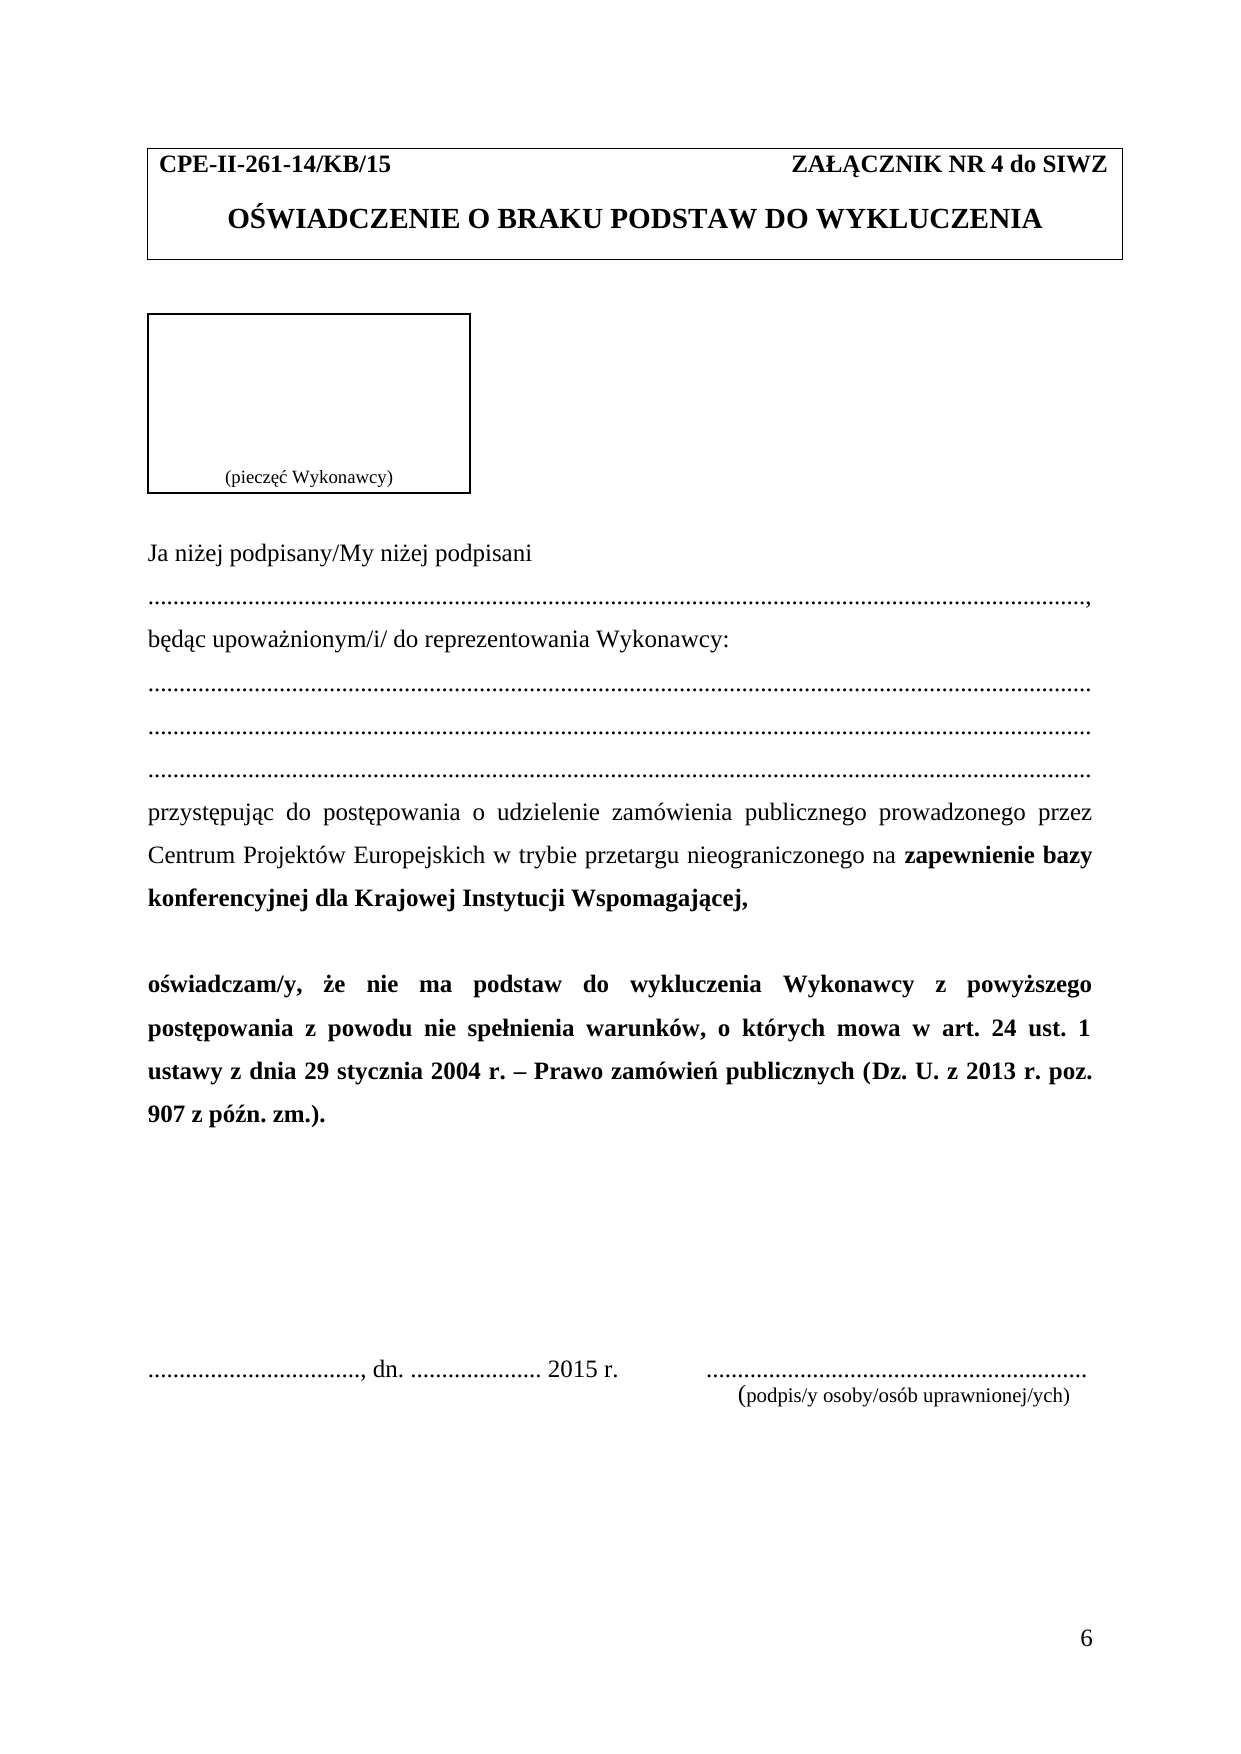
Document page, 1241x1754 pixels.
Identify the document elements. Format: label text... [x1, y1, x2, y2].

text ....................................................................................................................................................... [148, 668, 1093, 696]
text Ja niżej podpisany/My niżej podpisani [148, 538, 1093, 567]
text ....................................................................................................................................................... [148, 754, 1093, 783]
text będąc upoważnionym/i/ do reprezentowania Wykonawcy: [148, 624, 1093, 653]
text ......................................................................................................................................................, [148, 581, 1093, 610]
text oświadczam/y, że nie ma podstaw do wykluczenia Wykonawcy z powyższego postępowania z powodu nie spełnienia warunków, o których mowa w art. 24 ust. 1 ustawy z dnia 29 stycznia 2004 r. – Prawo zamówień publicznych (Dz. U. z 2013 r. poz. 907 z późn. zm.). [148, 969, 1093, 1128]
text (podpis/y osoby/osób uprawnionej/ych) [738, 1383, 1093, 1408]
text .................................., dn. ..................... 2015 r. ............................................................. [148, 1358, 1093, 1383]
table_cell OŚWIADCZENIE O BRAKU PODSTAW DO WYKLUCZENIA [148, 201, 1122, 259]
text (pieczęć Wykonawcy) [149, 463, 469, 490]
text ....................................................................................................................................................... [148, 711, 1093, 739]
text przystępując do postępowania o udzielenie zamówienia publicznego prowadzonego przez Centrum Projektów Europejskich w trybie przetargu nieograniczonego na zapewnienie bazy konferencyjnej dla Krajowej Instytucji Wspomagającej, [148, 797, 1093, 912]
table_header CPE-II-261-14/KB/15 ZAŁĄCZNIK NR 4 do SIWZ [148, 149, 1122, 201]
